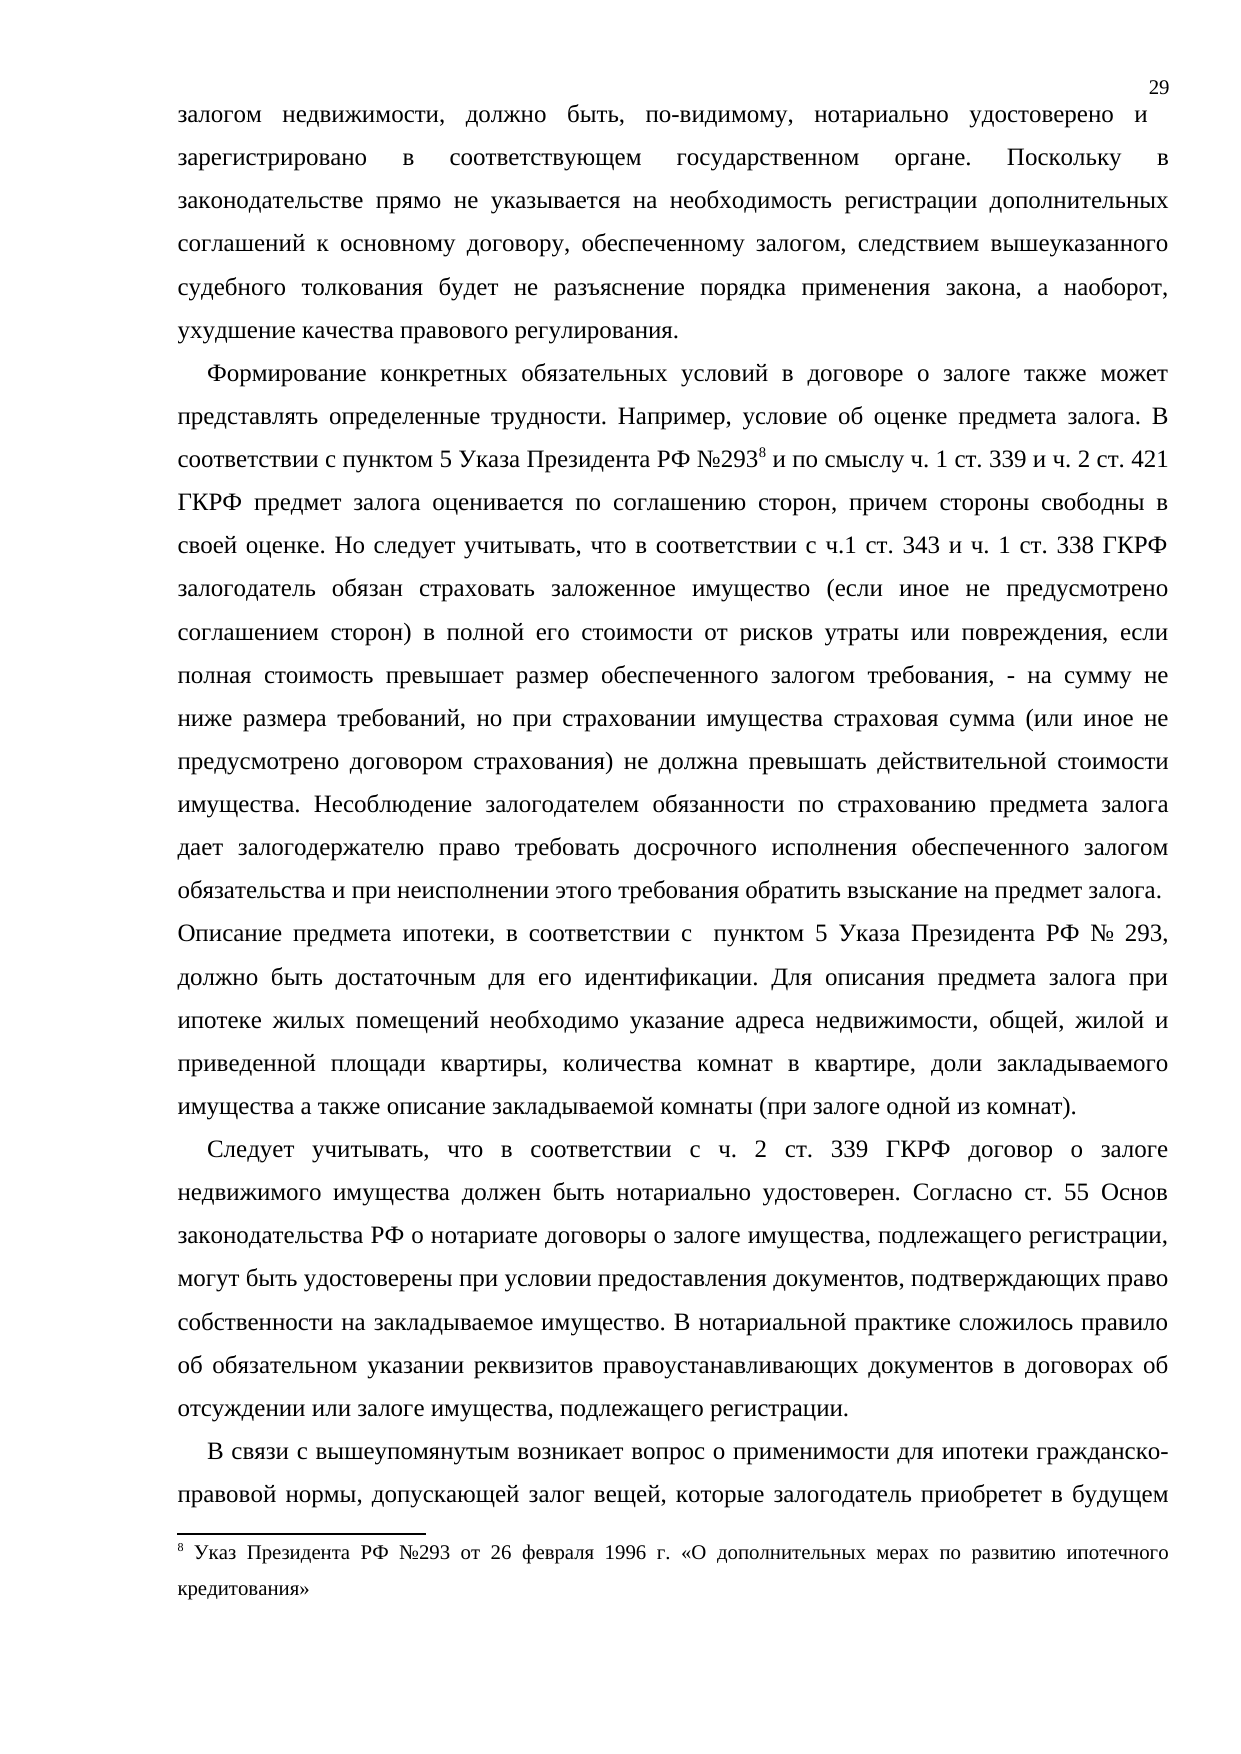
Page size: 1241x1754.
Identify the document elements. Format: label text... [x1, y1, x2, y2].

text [177, 99, 1169, 343]
text Формирование конкретных обязательных условий в договоре о залоге также может представлять определенные трудности. Например, условие об оценке предмета залога. В соответствии с пунктом 5 Указа Президента РФ №293 и по смыслу ч. 1 ст. 339 и ч. 2 ст. 421 ГКРФ предмет залога оценивается по соглашению сторон, причем стороны свободны в своей оценке. Но следует учитывать, что в соответствии с ч.1 ст. 343 и ч. 1 ст. 338 ГКРФ залогодатель обязан страховать заложенное имущество (если иное не предусмотрено соглашением сторон) в полной его стоимости от рисков утраты или повреждения, если полная стоимость превышает размер обеспеченного залогом требования, - на сумму не ниже размера требований, но при страховании имущества страховая сумма (или иное не предусмотрено договором страхования) не должна превышать действительной стоимости имущества. Несоблюдение залогодателем обязанности по страхованию предмета залога дает залогодержателю право требовать досрочного исполнения обеспеченного залогом обязательства и при неисполнении этого требования обратить взыскание на предмет залога. [177, 358, 1169, 904]
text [177, 1436, 1169, 1508]
text Следует учитывать, что в соответствии с ч. 2 ст. 339 ГКРФ договор о залоге недвижимого имущества должен быть нотариально удостоверен. Согласно ст. 55 Основ законодательства РФ о нотариате договоры о залоге имущества, подлежащего регистрации, могут быть удостоверены при условии предоставления документов, подтверждающих право собственности на закладываемое имущество. В нотариальной практике сложилось правило об обязательном указании реквизитов правоустанавливающих документов в договорах об отсуждении или залоге имущества, подлежащего регистрации. [177, 1134, 1169, 1422]
text Описание предмета ипотеки, в соответствии с пунктом 5 Указа Президента РФ № 293, должно быть достаточным для его идентификации. Для описания предмета залога при ипотеке жилых помещений необходимо указание адреса недвижимости, общей, жилой и приведенной площади квартиры, количества комнат в квартире, доли закладываемого имущества а также описание закладываемой комнаты (при залоге одной из комнат). [177, 918, 1169, 1120]
